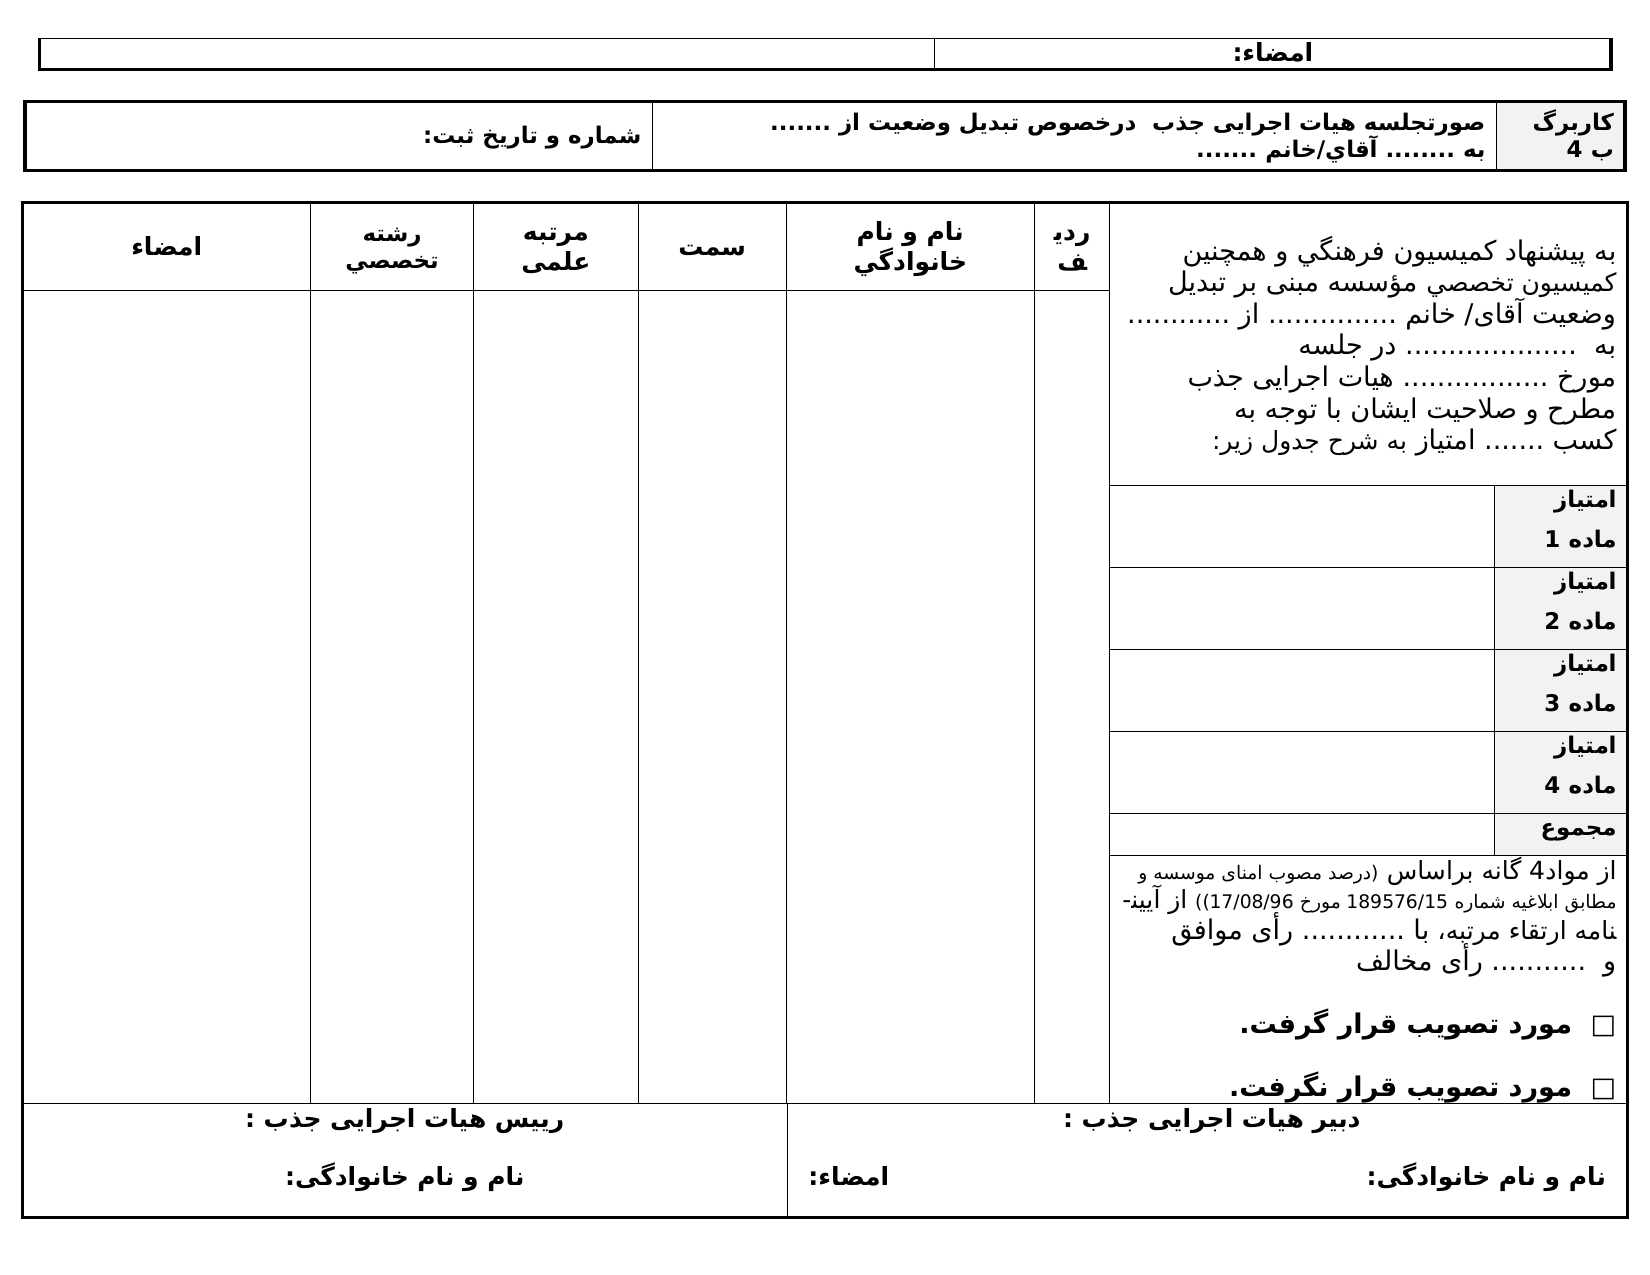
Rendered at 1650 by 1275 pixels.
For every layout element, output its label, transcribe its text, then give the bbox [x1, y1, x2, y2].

table_header سمت [639, 204, 786, 289]
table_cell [41, 39, 934, 68]
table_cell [935, 39, 1609, 68]
table_header ردیف [1035, 204, 1109, 289]
table_cell از مواد4 گانه براساس (درصد مصوب امنای موسسه و مطابق ابلاغیه شماره 189576/15 مورخ 17/08/96)) از آيیننامه ارتقاء مرتبه، با ............ رأی موافق و ........... رأی مخالف □ مورد تصویب قرار گرفت. □ مورد تصويب قرار نگرفت. [1110, 856, 1626, 1103]
table_cell [1035, 291, 1109, 1103]
table_cell [474, 291, 638, 1103]
table_header نام و نام خانوادگي [787, 204, 1034, 289]
table_header امضاء [24, 204, 310, 289]
table_cell [787, 291, 1034, 1103]
table_header مرتبه علمی [474, 204, 638, 289]
table_cell مجموع [1495, 814, 1626, 855]
table_cell [24, 291, 310, 1103]
table_cell امتیاز ماده 3 [1495, 650, 1626, 731]
table_cell [1110, 650, 1494, 731]
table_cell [788, 1104, 1626, 1216]
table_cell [24, 1104, 787, 1216]
table_header به پیشنهاد کمیسیون فرهنگي و همچنین كميسيون تخصصي مؤسسه مبنی بر تبدیل وضعیت آقای/ خانم ............... از ............ به .................... در جلسه مورخ ................. هيات اجرایی جذب مطرح و صلاحیت ایشان با توجه به كسب ....... امتیاز به شرح جدول زیر: [1110, 204, 1626, 485]
table_cell [1110, 568, 1494, 649]
table_header كاربرگ ب 4 [1497, 103, 1623, 169]
table_cell [639, 291, 786, 1103]
table_cell [1110, 732, 1494, 813]
table_header صورتجلسه هیات اجرایی جذب درخصوص تبدیل وضعیت از ....... به ........ آقاي/خانم ....... [653, 103, 1496, 169]
table_cell امتیاز ماده 2 [1495, 568, 1626, 649]
table_header شماره و تاريخ ثبت: [27, 103, 652, 169]
table_cell امتیاز ماده 4 [1495, 732, 1626, 813]
table_header رشته تخصصي [311, 204, 473, 289]
table_cell [311, 291, 473, 1103]
table_cell [1110, 486, 1494, 567]
table_cell امتیاز ماده 1 [1495, 486, 1626, 567]
table_cell [1110, 814, 1494, 855]
